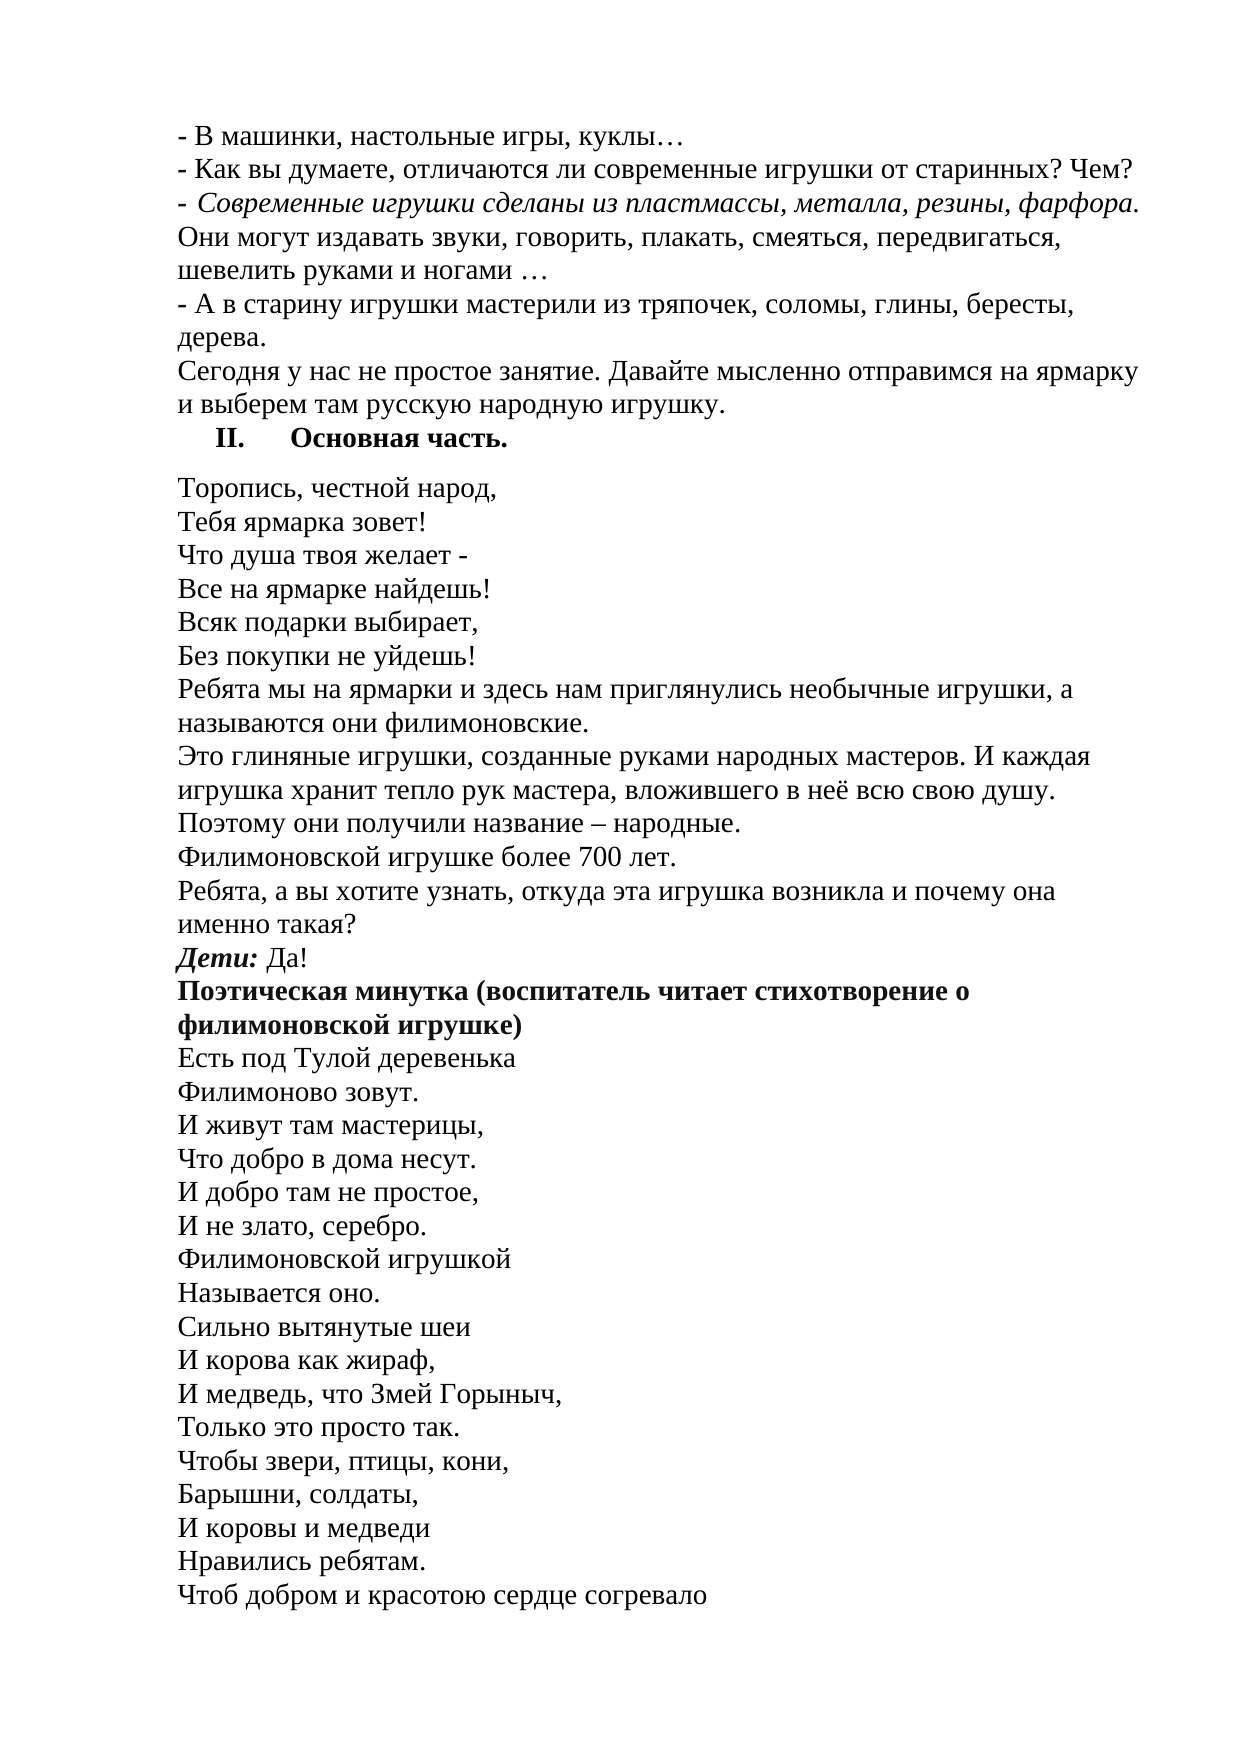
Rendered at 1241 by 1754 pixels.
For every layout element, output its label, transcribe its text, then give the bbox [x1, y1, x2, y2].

text - В машинки, настольные игры, куклы… [177, 118, 1152, 152]
text Филимоновской игрушкой [177, 1242, 1152, 1275]
text Поэтому они получили название – народные. [177, 806, 1152, 839]
text Сегодня у нас не простое занятие. Давайте мысленно отправимся на ярмарку и выберем там русскую народную игрушку. [177, 353, 1152, 420]
text - А в старину игрушки мастерили из тряпочек, соломы, глины, бересты, дерева. [177, 286, 1152, 353]
text И не злато, серебро. [177, 1208, 1152, 1242]
text Сильно вытянутые шеи [177, 1309, 1152, 1342]
text И добро там не простое, [177, 1174, 1152, 1208]
text И живут там мастерицы, [177, 1107, 1152, 1141]
text И медведь, что Змей Горыныч, [177, 1376, 1152, 1409]
text Дети: Да! [177, 940, 1152, 973]
text Это глиняные игрушки, созданные руками народных мастеров. И каждая игрушка хранит тепло рук мастера, вложившего в неё всю свою душу. [177, 738, 1152, 806]
text Есть под Тулой деревенька [177, 1040, 1152, 1074]
text И коровы и медведи [177, 1510, 1152, 1543]
text Чтоб добром и красотою сердце согревало [177, 1577, 1152, 1611]
text Филимоново зовут. [177, 1074, 1152, 1107]
text Все на ярмарке найдешь! [177, 571, 1152, 604]
text Тебя ярмарка зовет! [177, 504, 1152, 537]
list Основная часть. [215, 420, 1152, 453]
text Только это просто так. [177, 1409, 1152, 1443]
text Ребята, а вы хотите узнать, откуда эта игрушка возникла и почему она именно такая? [177, 873, 1152, 940]
text Барышни, солдаты, [177, 1476, 1152, 1510]
text Поэтическая минутка (воспитатель читает стихотворение о филимоновской игрушке) [177, 973, 1152, 1040]
text Филимоновской игрушке более 700 лет. [177, 839, 1152, 873]
text Торопись, честной народ, [177, 470, 1152, 504]
text Называется оно. [177, 1275, 1152, 1309]
text - Современные игрушки сделаны из пластмассы, металла, резины, фарфора. Они могут издавать звуки, говорить, плакать, смеяться, передвигаться, шевелить руками и ногами … [177, 185, 1152, 286]
text Нравились ребятам. [177, 1543, 1152, 1577]
text Ребята мы на ярмарки и здесь нам приглянулись необычные игрушки, а называются они филимоновские. [177, 671, 1152, 738]
text - Как вы думаете, отличаются ли современные игрушки от старинных? Чем? [177, 152, 1152, 185]
text Что добро в дома несут. [177, 1141, 1152, 1174]
text Что душа твоя желает - [177, 537, 1152, 571]
text Чтобы звери, птицы, кони, [177, 1443, 1152, 1476]
text И корова как жираф, [177, 1342, 1152, 1376]
text Без покупки не уйдешь! [177, 638, 1152, 671]
text Всяк подарки выбирает, [177, 604, 1152, 638]
